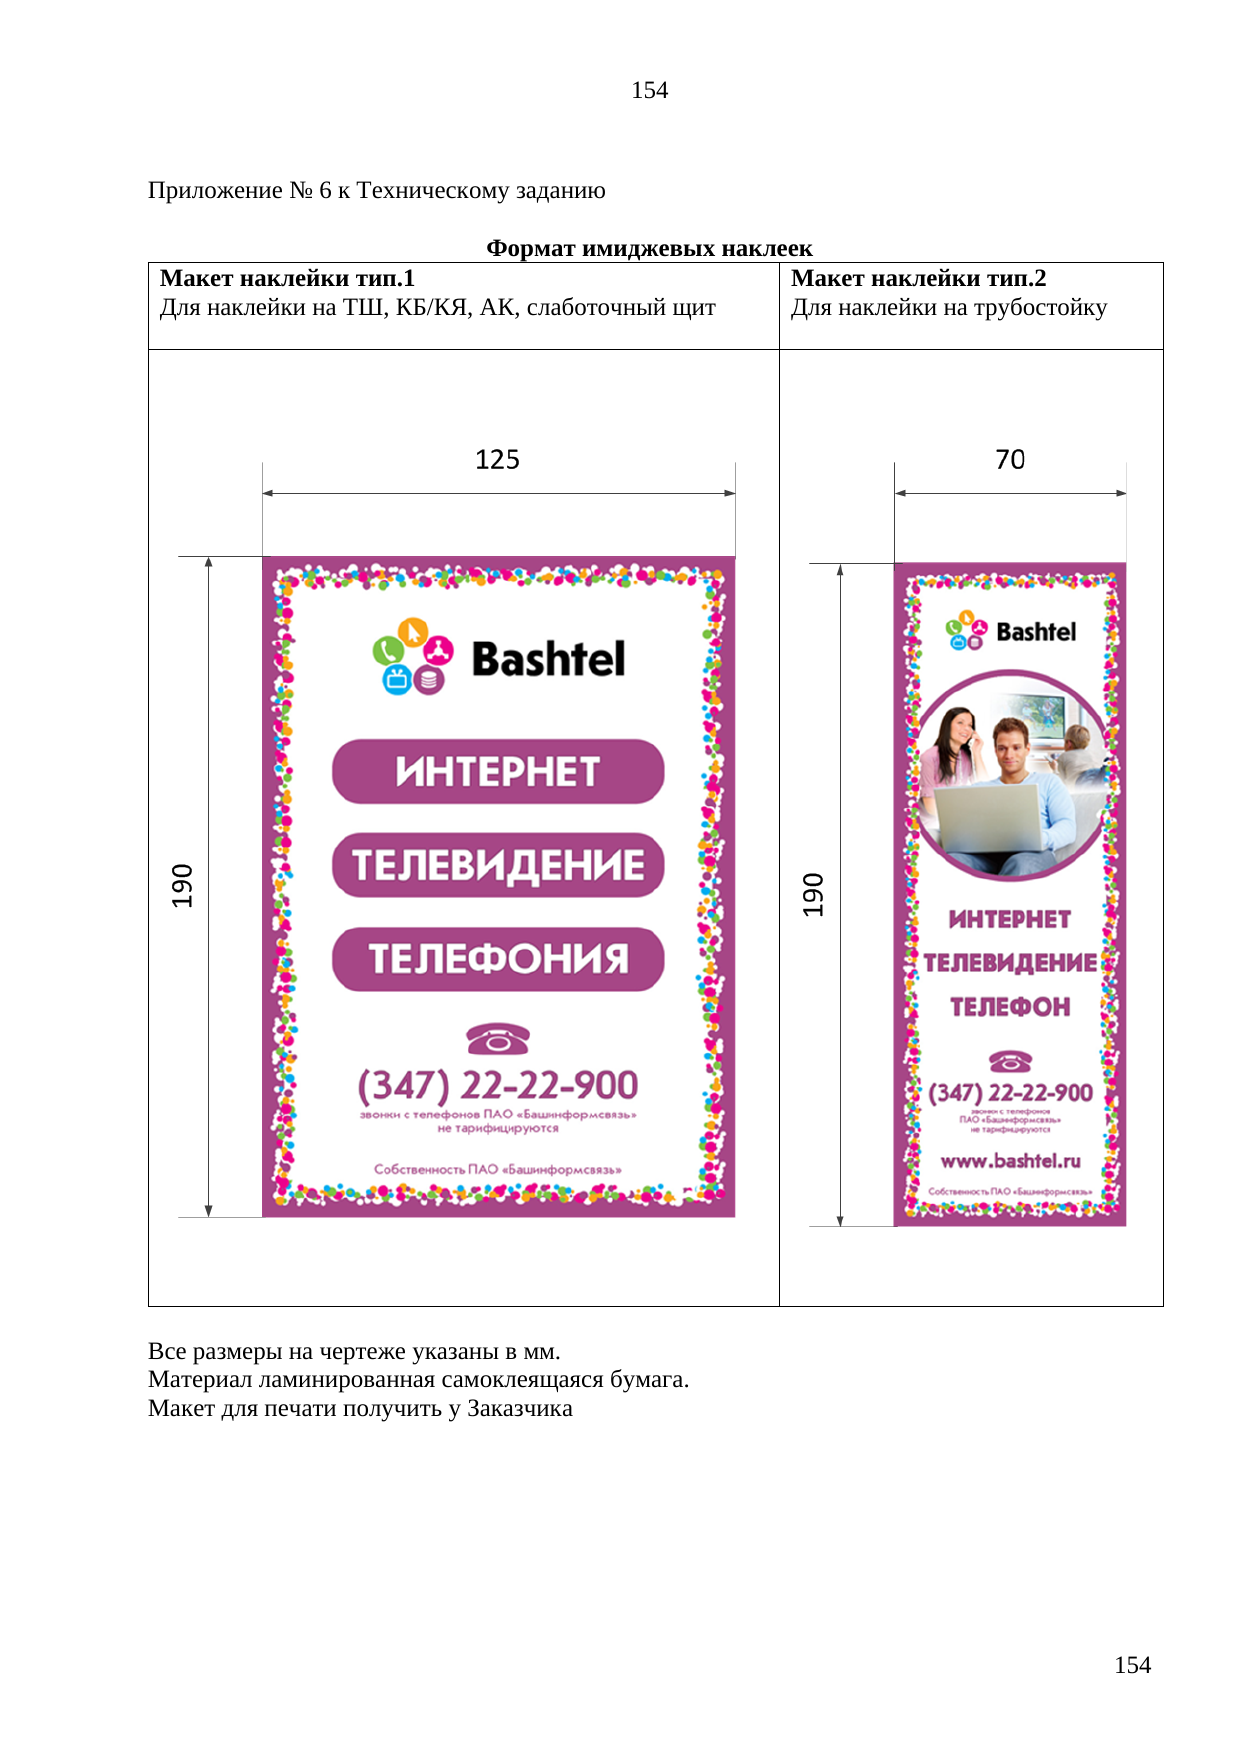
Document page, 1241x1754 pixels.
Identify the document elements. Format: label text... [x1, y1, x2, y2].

text Формат имиджевых наклеек [148, 233, 1152, 262]
text Материал ламинированная самоклеящаяся бумага. [148, 1364, 1152, 1393]
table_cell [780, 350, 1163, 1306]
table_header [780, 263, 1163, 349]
picture [159, 436, 736, 1218]
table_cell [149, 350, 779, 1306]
text Приложение № 6 к Техническому заданию [148, 176, 1152, 204]
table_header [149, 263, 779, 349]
picture [790, 436, 1127, 1227]
text Все размеры на чертеже указаны в мм. [148, 1336, 1152, 1364]
text Макет для печати получить у Заказчика [148, 1393, 1152, 1422]
